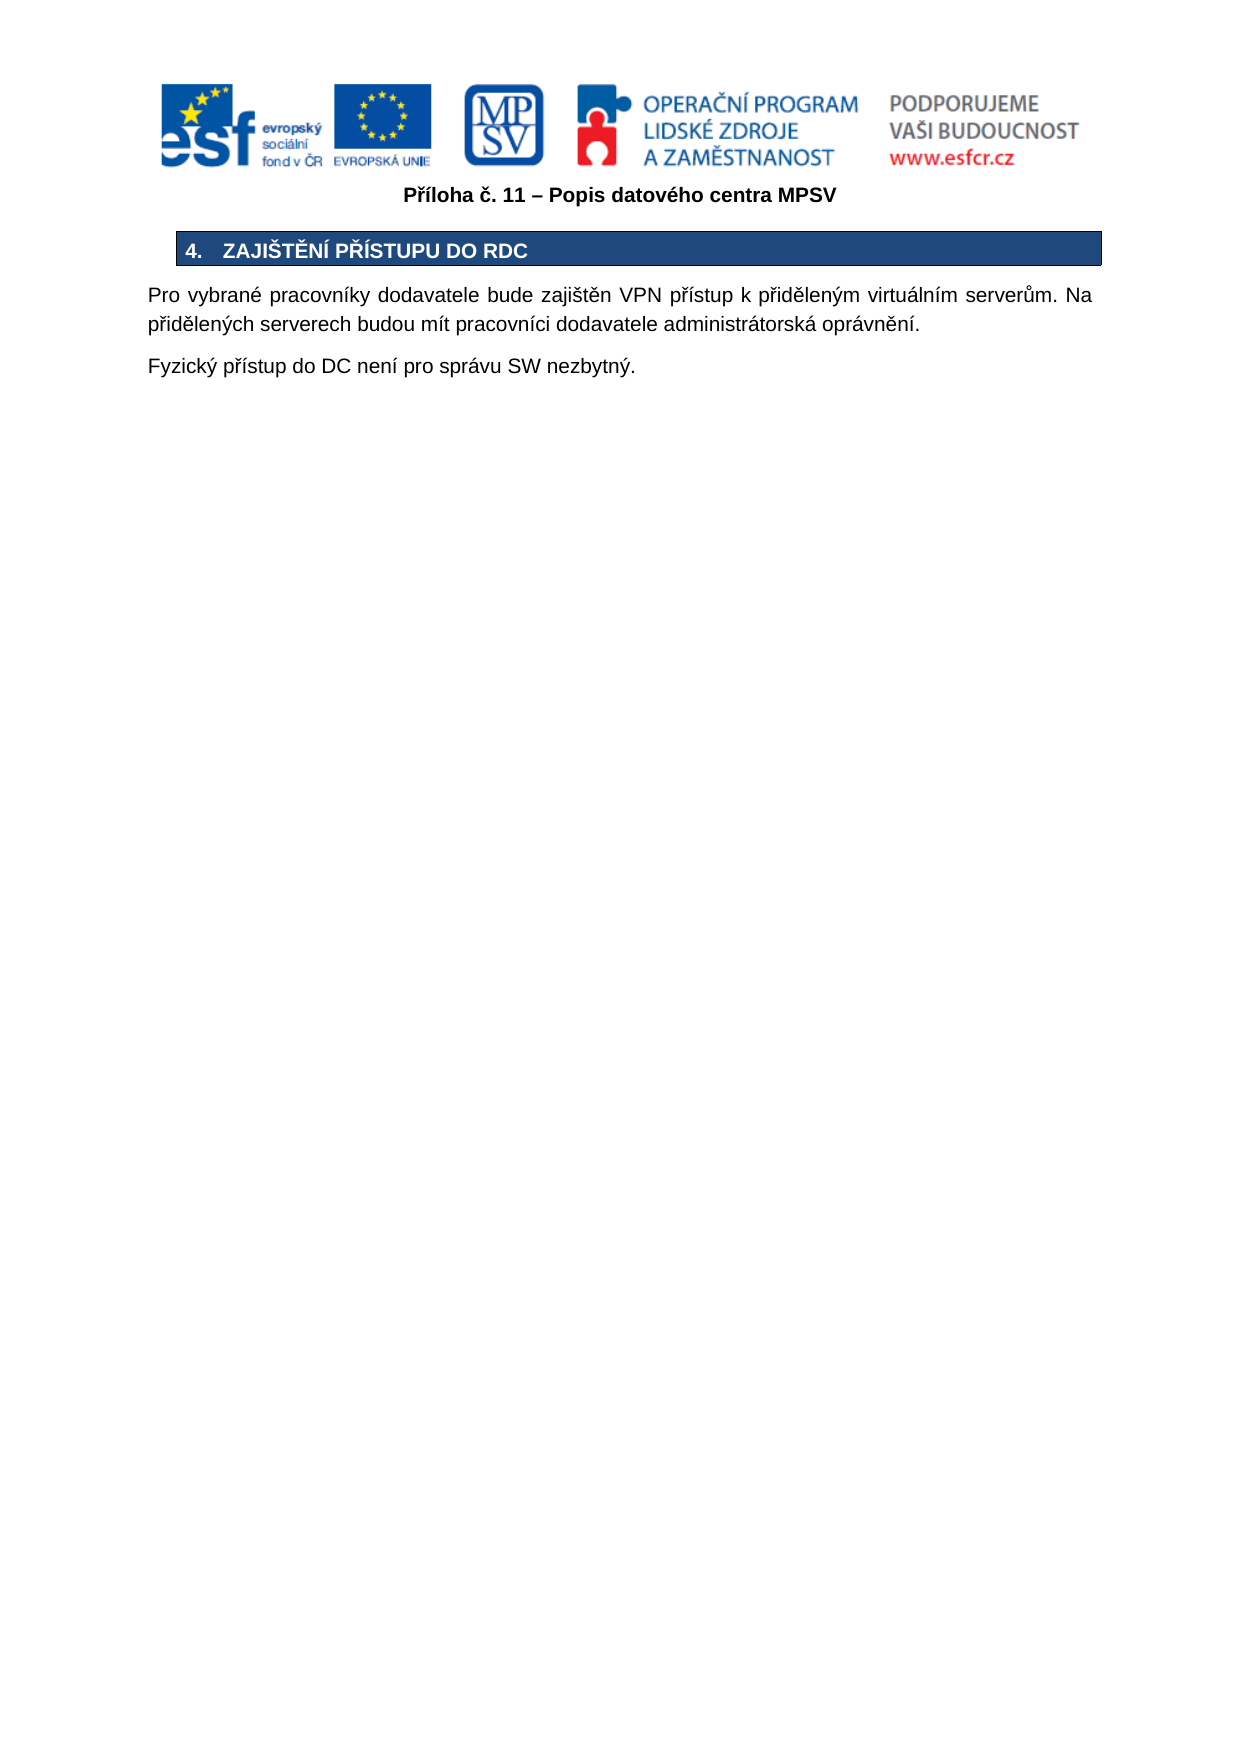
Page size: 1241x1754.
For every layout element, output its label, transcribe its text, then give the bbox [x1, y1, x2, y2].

subtitle zajištění přístupu DO RDC [177, 232, 1101, 265]
text Pro vybrané pracovníky dodavatele bude zajištěn VPN přístup k přiděleným virtuálním serverům. Na přidělených serverech budou mít pracovníci dodavatele administrátorská oprávnění. [148, 278, 1093, 336]
text Fyzický přístup do DC není pro správu SW nezbytný. [148, 349, 1093, 378]
